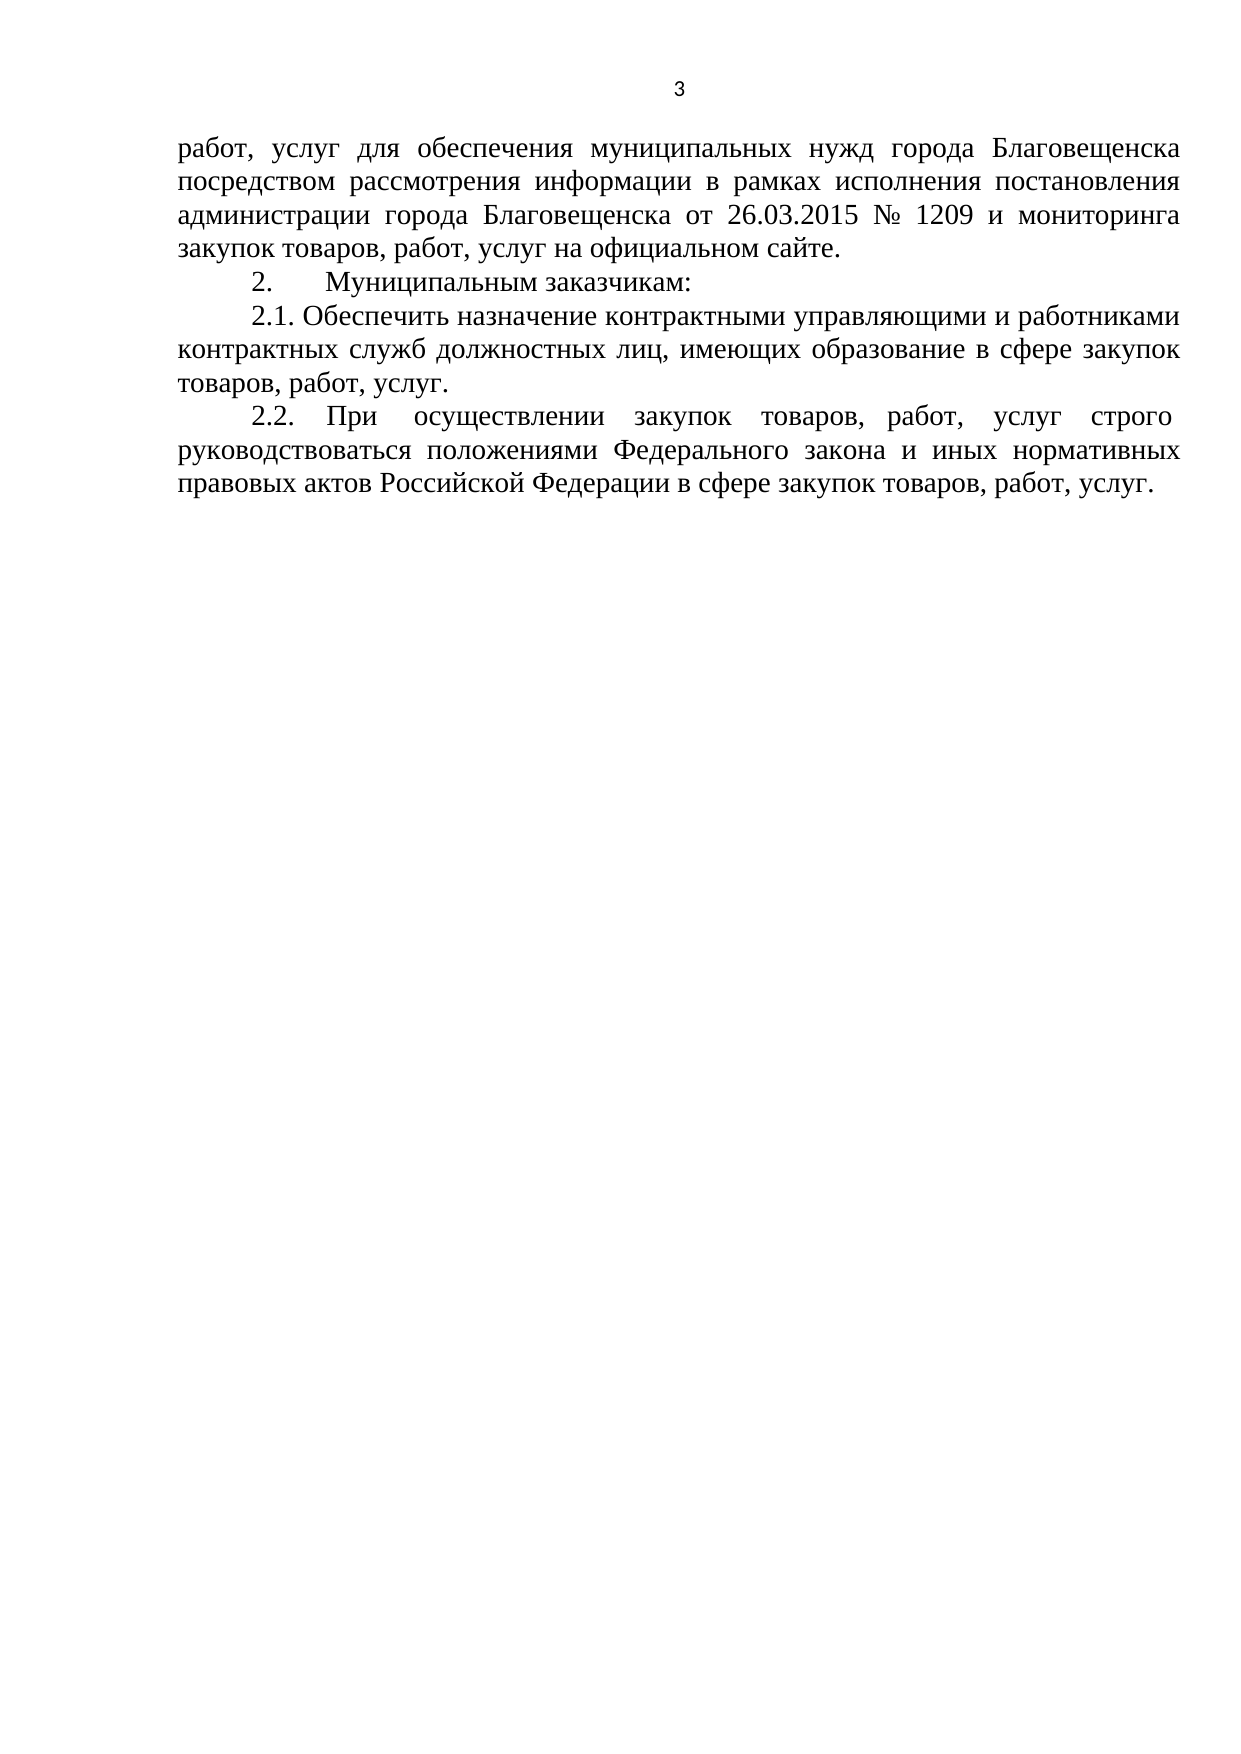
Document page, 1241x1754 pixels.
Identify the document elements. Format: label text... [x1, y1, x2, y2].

list При осуществлении закупок товаров, работ, услуг строго [251, 398, 1181, 432]
text руководствоваться положениями Федерального закона и иных нормативных правовых актов Российской Федерации в сфере закупок товаров, работ, услуг. [177, 432, 1181, 499]
text 2.1. Обеспечить назначение контрактными управляющими и работниками контрактных служб должностных лиц, имеющих образование в сфере закупок товаров, работ, услуг. [177, 298, 1181, 398]
text работ, услуг для обеспечения муниципальных нужд города Благовещенска посредством рассмотрения информации в рамках исполнения постановления администрации города Благовещенска от 26.03.2015 № 1209 и мониторинга закупок товаров, работ, услуг на официальном сайте. [177, 130, 1181, 264]
list Муниципальным заказчикам: [177, 264, 1181, 298]
